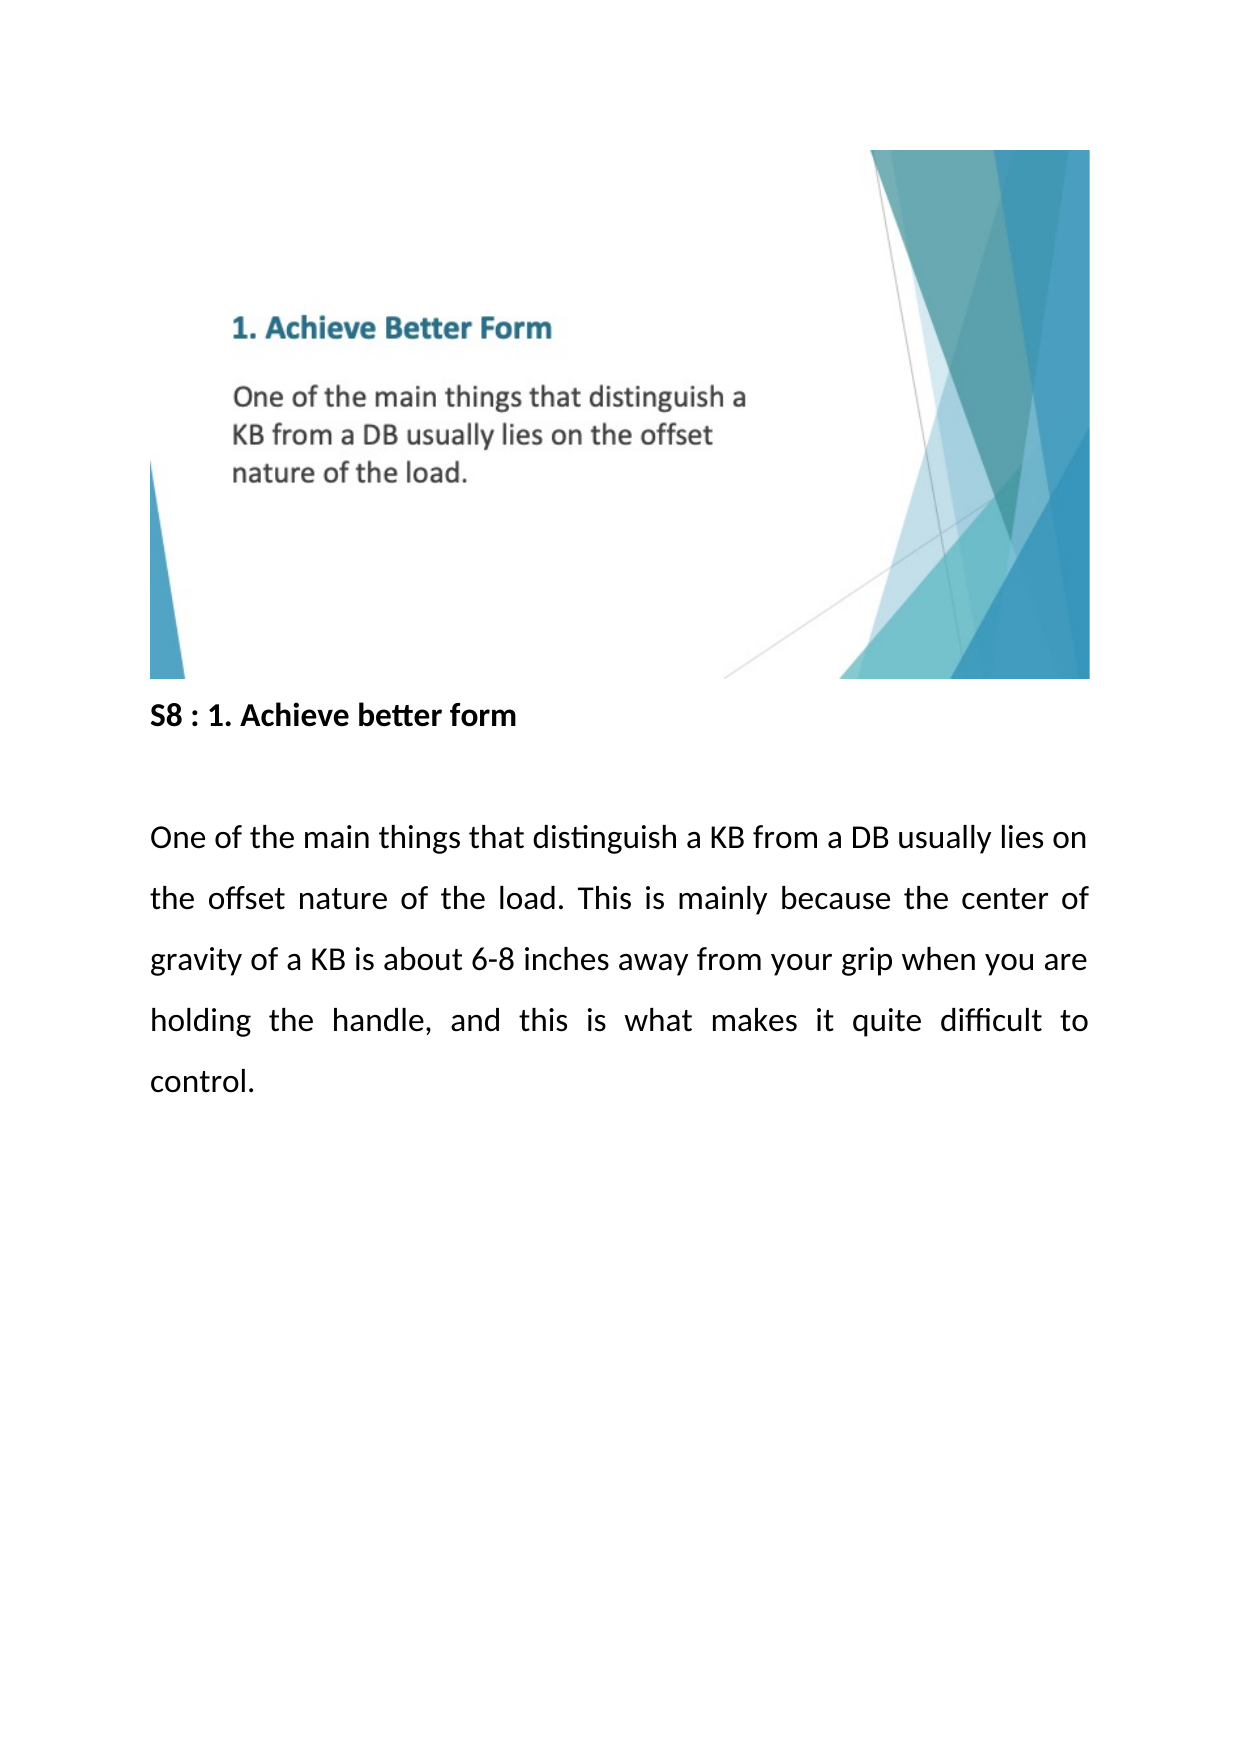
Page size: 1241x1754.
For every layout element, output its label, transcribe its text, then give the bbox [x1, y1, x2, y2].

text One of the main things that distinguish a KB from a DB usually lies on the offset nature of the load. This is mainly because the center of gravity of a KB is about 6-8 inches away from your grip when you are holding the handle, and this is what makes it quite difficult to control. [150, 816, 1090, 1101]
text S8 : 1. Achieve better form [150, 694, 1090, 734]
picture [150, 150, 1090, 679]
